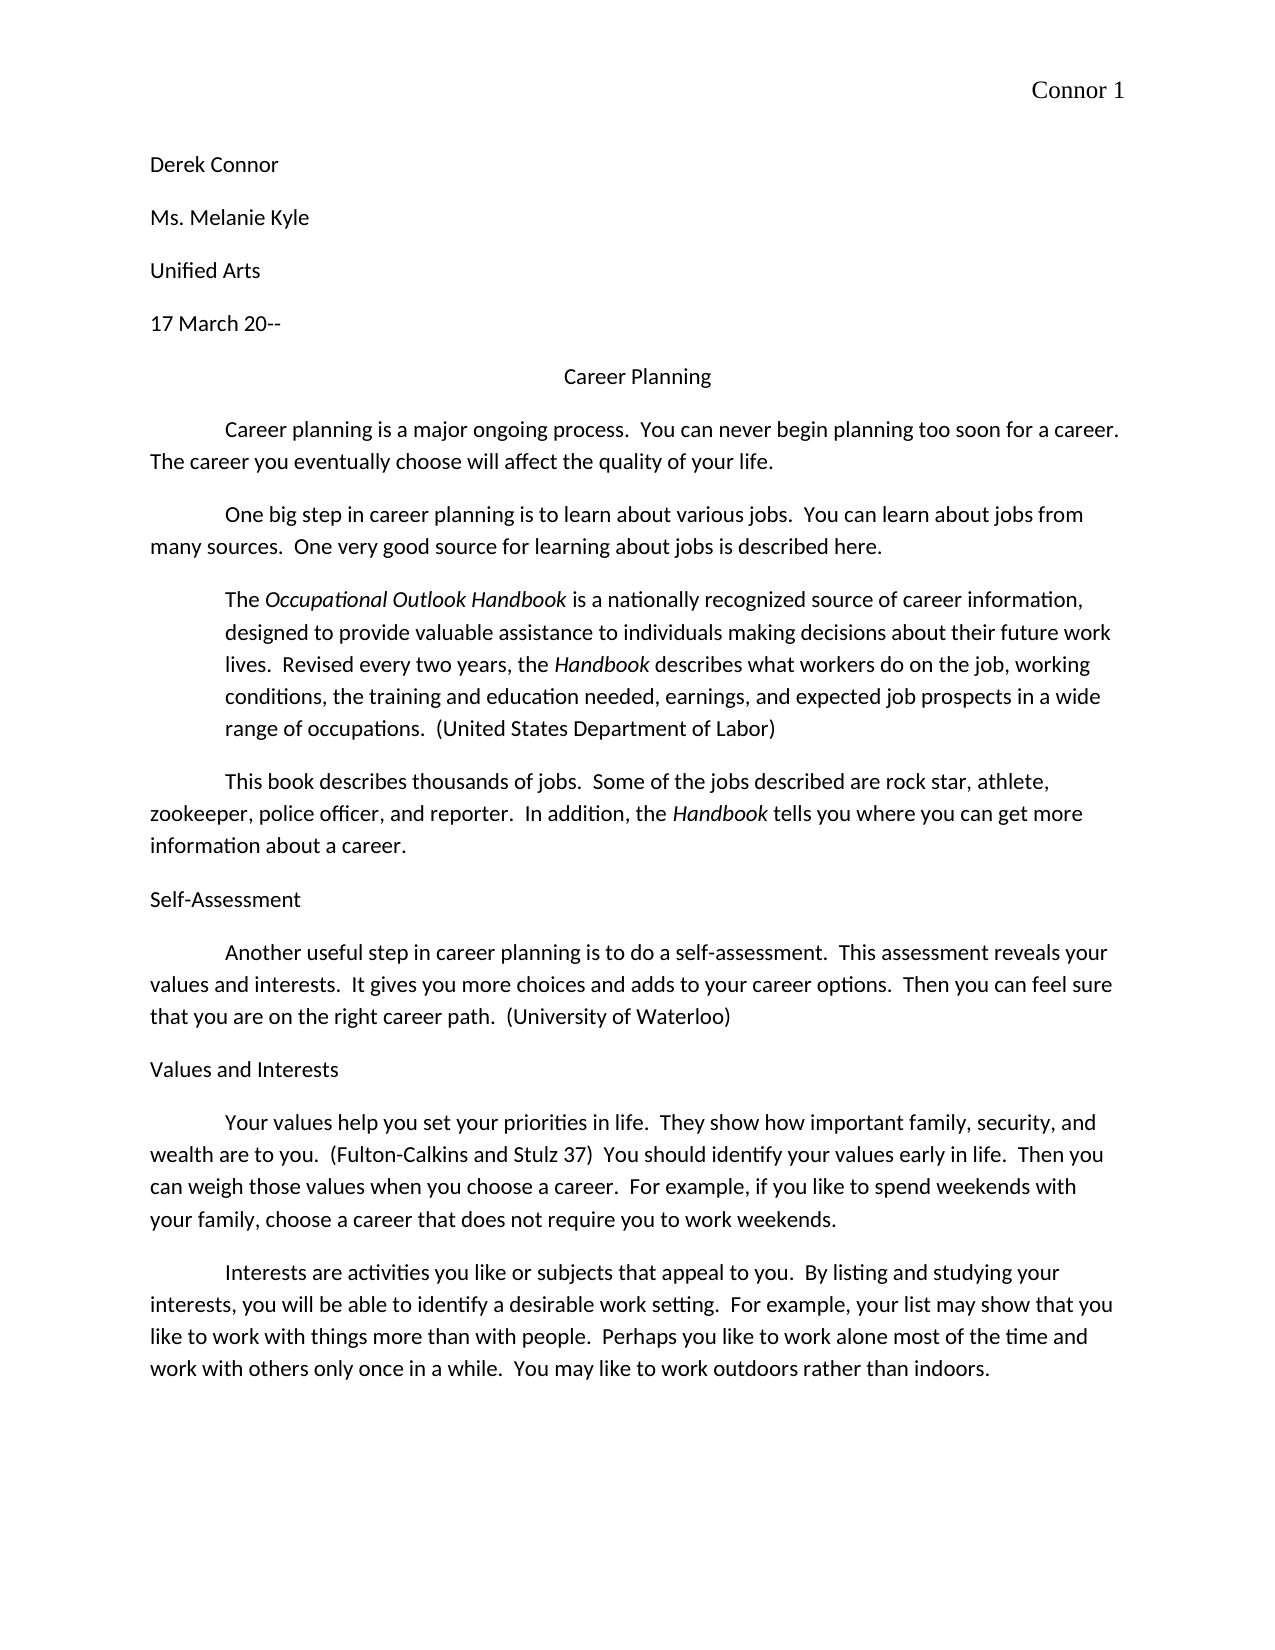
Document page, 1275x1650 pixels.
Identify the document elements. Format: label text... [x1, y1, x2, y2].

text Interests are activities you like or subjects that appeal to you. By listing and studying your interests, you will be able to identify a desirable work setting. For example, your list may show that you like to work with things more than with people. Perhaps you like to work alone most of the time and work with others only once in a while. You may like to work outdoors rather than indoors. [150, 1258, 1125, 1382]
text 17 March 20-- [150, 309, 1125, 337]
text One big step in career planning is to learn about various jobs. You can learn about jobs from many sources. One very good source for learning about jobs is described here. [150, 500, 1125, 561]
text Your values help you set your priorities in life. They show how important family, security, and wealth are to you. (Fulton-Calkins and Stulz 37) You should identify your values early in life. Then you can weigh those values when you choose a career. For example, if you like to spend weekends with your family, choose a career that does not require you to work weekends. [150, 1108, 1125, 1233]
text Another useful step in career planning is to do a self-assessment. This assessment reveals your values and interests. It gives you more choices and adds to your career options. Then you can feel sure that you are on the right career path. (University of Waterloo) [150, 938, 1125, 1030]
text Values and Interests [150, 1055, 1125, 1083]
text The Occupational Outlook Handbook is a nationally recognized source of career information, designed to provide valuable assistance to individuals making decisions about their future work lives. Revised every two years, the Handbook describes what workers do on the job, working conditions, the training and education needed, earnings, and expected job prospects in a wide range of occupations. (United States Department of Labor) [225, 586, 1125, 742]
text Derek Connor [150, 150, 1125, 178]
text Ms. Melanie Kyle [150, 203, 1125, 231]
text Career Planning [150, 362, 1125, 390]
text Self-Assessment [150, 885, 1125, 913]
text This book describes thousands of jobs. Some of the jobs described are rock star, athlete, zookeeper, police officer, and reporter. In addition, the Handbook tells you where you can get more information about a career. [150, 767, 1125, 860]
text Unified Arts [150, 256, 1125, 284]
text Career planning is a major ongoing process. You can never begin planning too soon for a career. The career you eventually choose will affect the quality of your life. [150, 415, 1125, 475]
